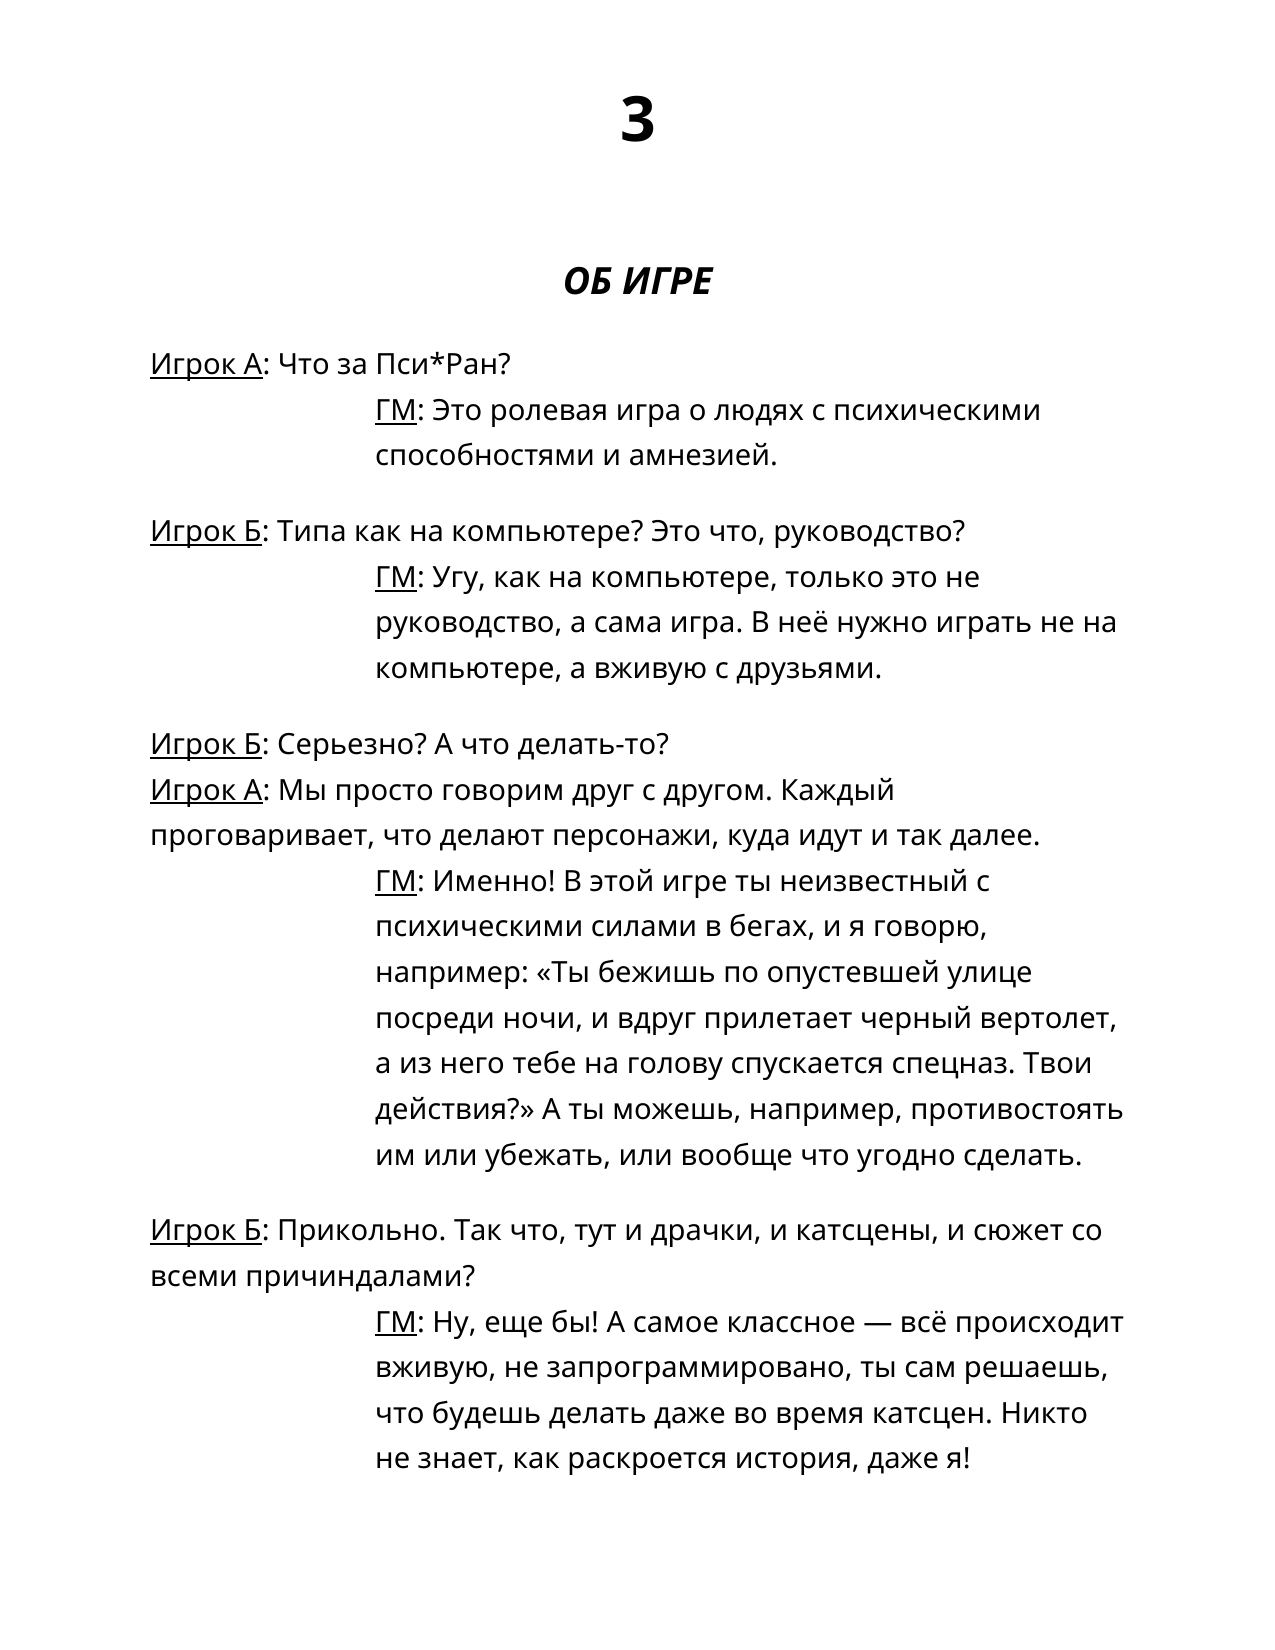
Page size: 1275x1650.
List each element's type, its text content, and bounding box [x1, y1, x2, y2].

text ОБ ИГРЕ [150, 254, 1125, 306]
text Игрок А: Что за Пси*Ран? [150, 343, 1125, 383]
text ГМ: Именно! В этой игре ты неизвестный с психическими силами в бегах, и я говорю, например: «Ты бежишь по опустевшей улице посреди ночи, и вдруг прилетает черный вертолет, а из него тебе на голову спускается спецназ. Твои действия?» А ты можешь, например, противостоять им или убежать, или вообще что угодно сделать. [375, 860, 1125, 1173]
text ГМ: Угу, как на компьютере, только это не руководство, а сама игра. В неё нужно играть не на компьютере, а вживую с друзьями. [375, 556, 1125, 687]
text Игрок Б: Прикольно. Так что, тут и драчки, и катсцены, и сюжет со всеми причиндалами? [150, 1210, 1125, 1295]
text Игрок Б: Серьезно? А что делать-то? [150, 723, 1125, 763]
text ГМ: Ну, еще бы! А самое классное — всё происходит вживую, не запрограммировано, ты сам решаешь, что будешь делать даже во время катсцен. Никто не знает, как раскроется история, даже я! [375, 1301, 1125, 1477]
text Игрок Б: Типа как на компьютере? Это что, руководство? [150, 511, 1125, 550]
text Игрок А: Мы просто говорим друг с другом. Каждый проговаривает, что делают персонажи, куда идут и так далее. [150, 769, 1125, 854]
text ГМ: Это ролевая игра о людях с психическими способностями и амнезией. [375, 389, 1125, 474]
